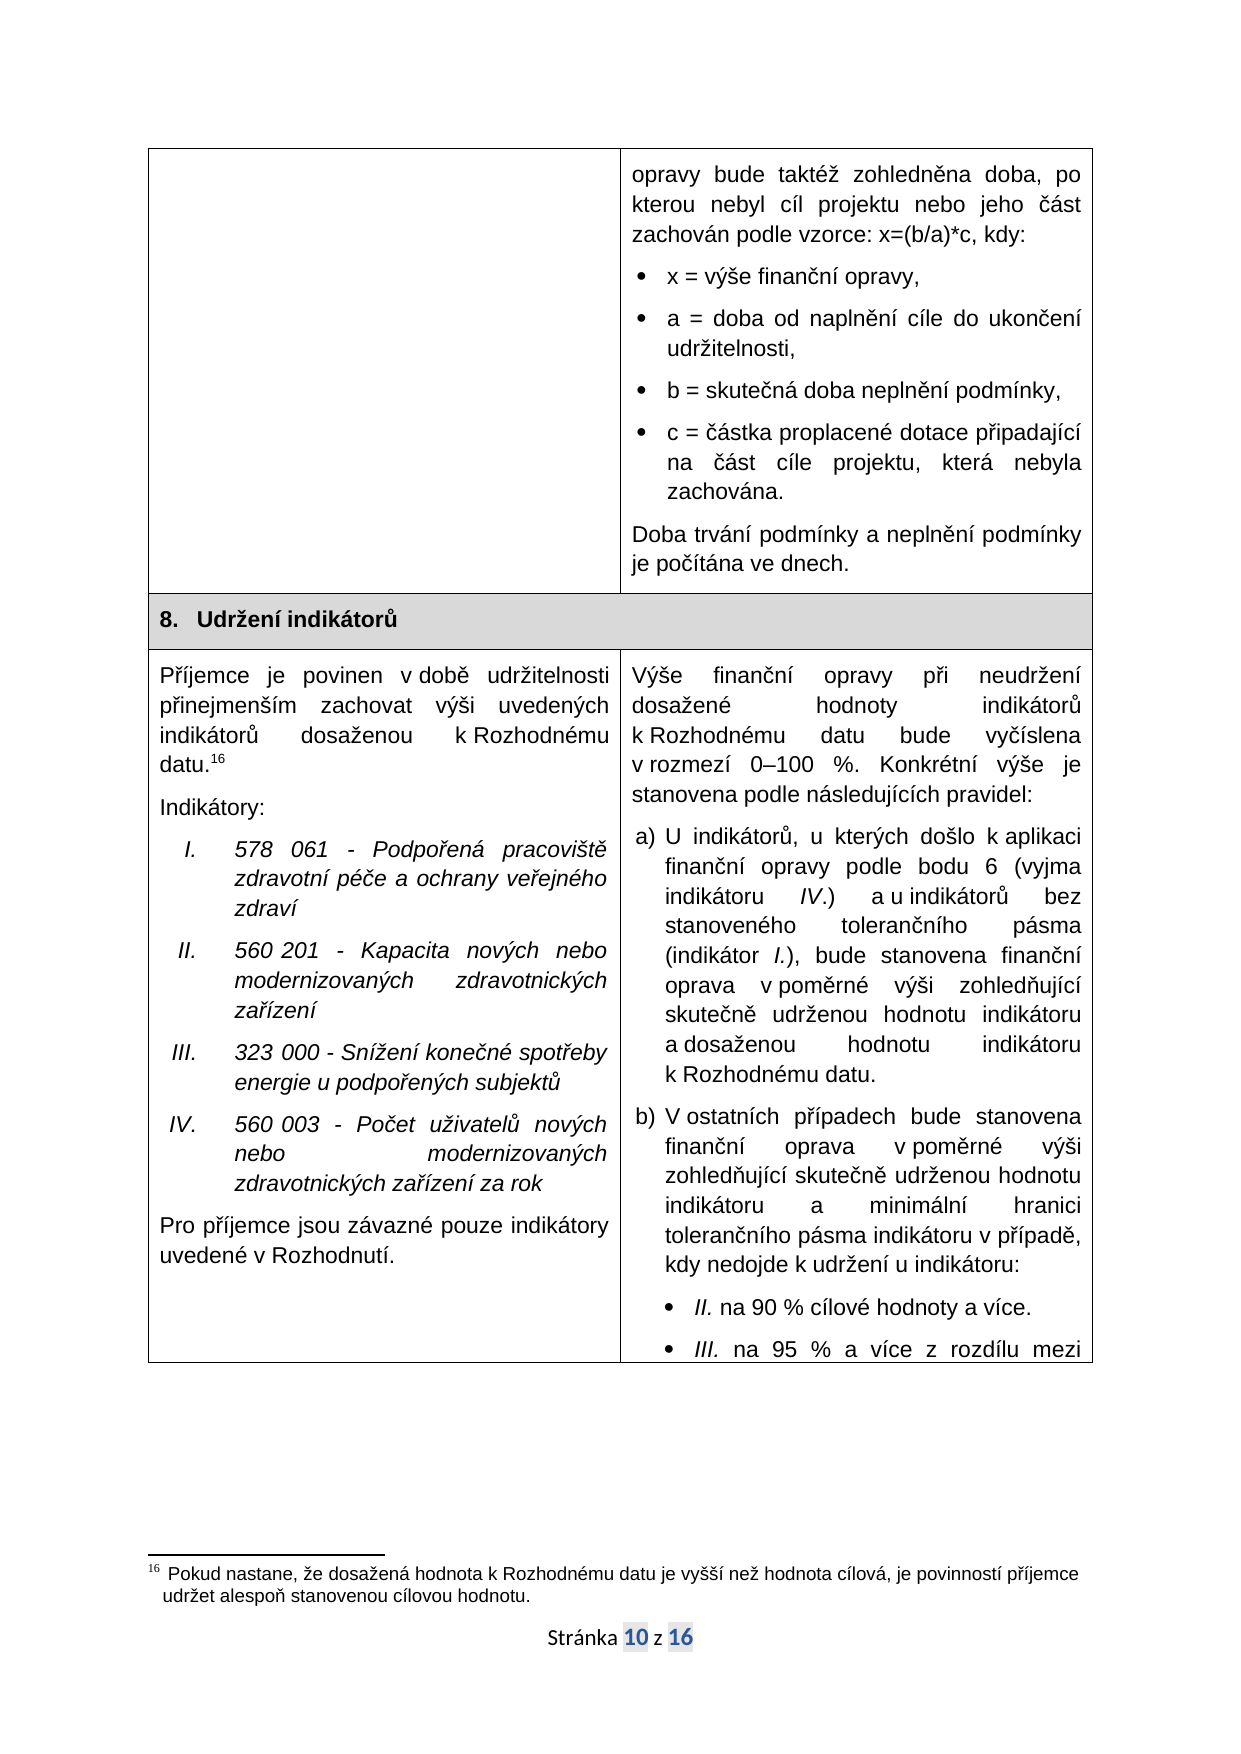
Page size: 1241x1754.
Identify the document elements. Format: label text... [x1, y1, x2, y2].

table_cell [621, 149, 1092, 593]
table_cell Udržení indikátorů [149, 594, 1092, 649]
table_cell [621, 650, 1092, 1362]
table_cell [149, 149, 620, 593]
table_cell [149, 650, 620, 1362]
